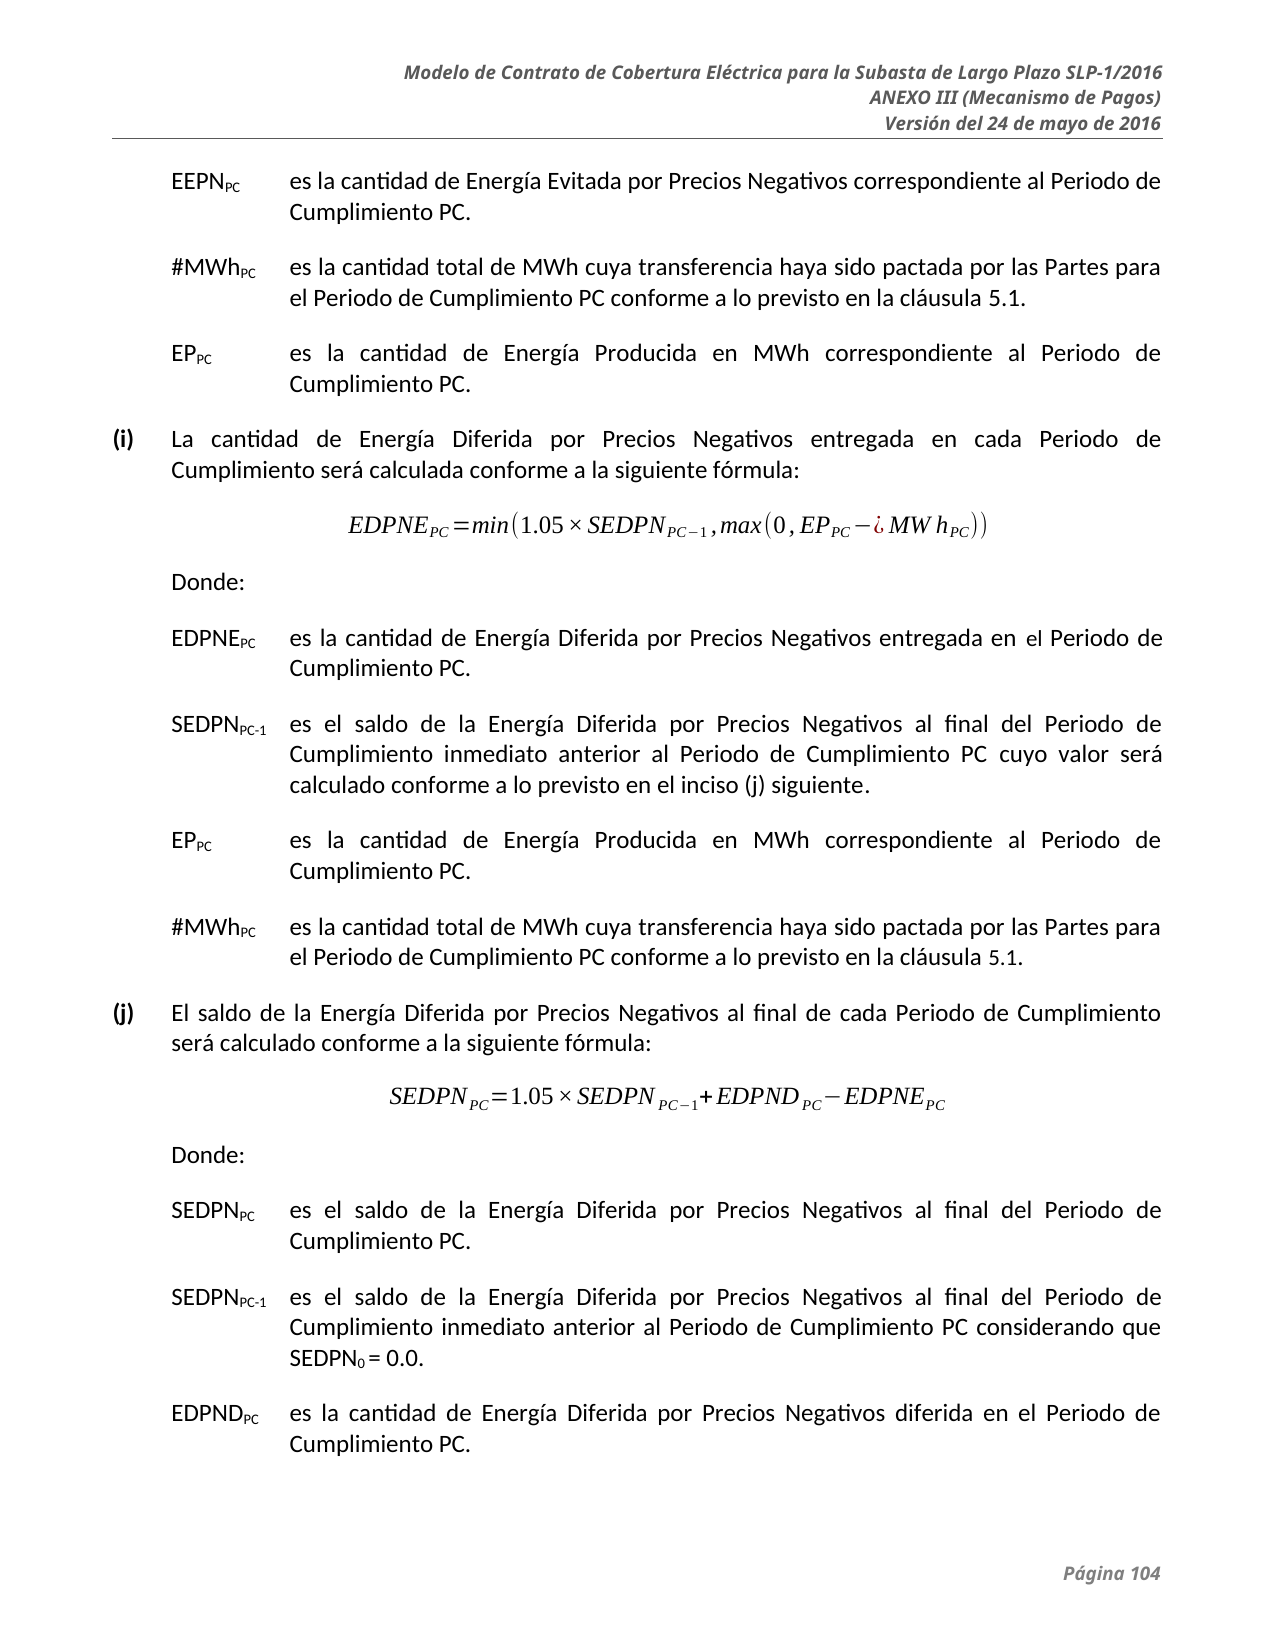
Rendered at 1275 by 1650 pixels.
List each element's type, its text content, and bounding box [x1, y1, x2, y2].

list Donde: [171, 567, 1163, 597]
text #MWhPC es la cantidad total de MWh cuya transferencia haya sido pactada por las Partes para el Periodo de Cumplimiento PC conforme a lo previsto en la cláusula 5.1. [171, 251, 1163, 312]
text SEDPNPC-1 es el saldo de la Energía Diferida por Precios Negativos al final del Periodo de Cumplimiento inmediato anterior al Periodo de Cumplimiento PC cuyo valor será calculado conforme a lo previsto en el inciso (j) siguiente. [171, 708, 1163, 800]
text EEPNPC es la cantidad de Energía Evitada por Precios Negativos correspondiente al Periodo de Cumplimiento PC. [171, 165, 1163, 226]
text El saldo de la Energía Diferida por Precios Negativos al final de cada Periodo de Cumplimiento será calculado conforme a la siguiente fórmula: [112, 997, 1163, 1058]
text EPPC es la cantidad de Energía Producida en MWh correspondiente al Periodo de Cumplimiento PC. [171, 825, 1163, 886]
list Donde: [171, 1139, 1163, 1170]
text EDPNDPC es la cantidad de Energía Diferida por Precios Negativos diferida en el Periodo de Cumplimiento PC. [171, 1397, 1163, 1458]
text EDPNEPC es la cantidad de Energía Diferida por Precios Negativos entregada en el Periodo de Cumplimiento PC. [171, 622, 1163, 683]
text SEDPNPC-1 es el saldo de la Energía Diferida por Precios Negativos al final del Periodo de Cumplimiento inmediato anterior al Periodo de Cumplimiento PC considerando que SEDPN0 = 0.0. [171, 1281, 1163, 1372]
text #MWhPC es la cantidad total de MWh cuya transferencia haya sido pactada por las Partes para el Periodo de Cumplimiento PC conforme a lo previsto en la cláusula 5.1. [171, 911, 1163, 972]
text La cantidad de Energía Diferida por Precios Negativos entregada en cada Periodo de Cumplimiento será calculada conforme a la siguiente fórmula: [112, 423, 1163, 484]
text SEDPNPC es el saldo de la Energía Diferida por Precios Negativos al final del Periodo de Cumplimiento PC. [171, 1195, 1163, 1256]
text EPPC es la cantidad de Energía Producida en MWh correspondiente al Periodo de Cumplimiento PC. [171, 337, 1163, 398]
